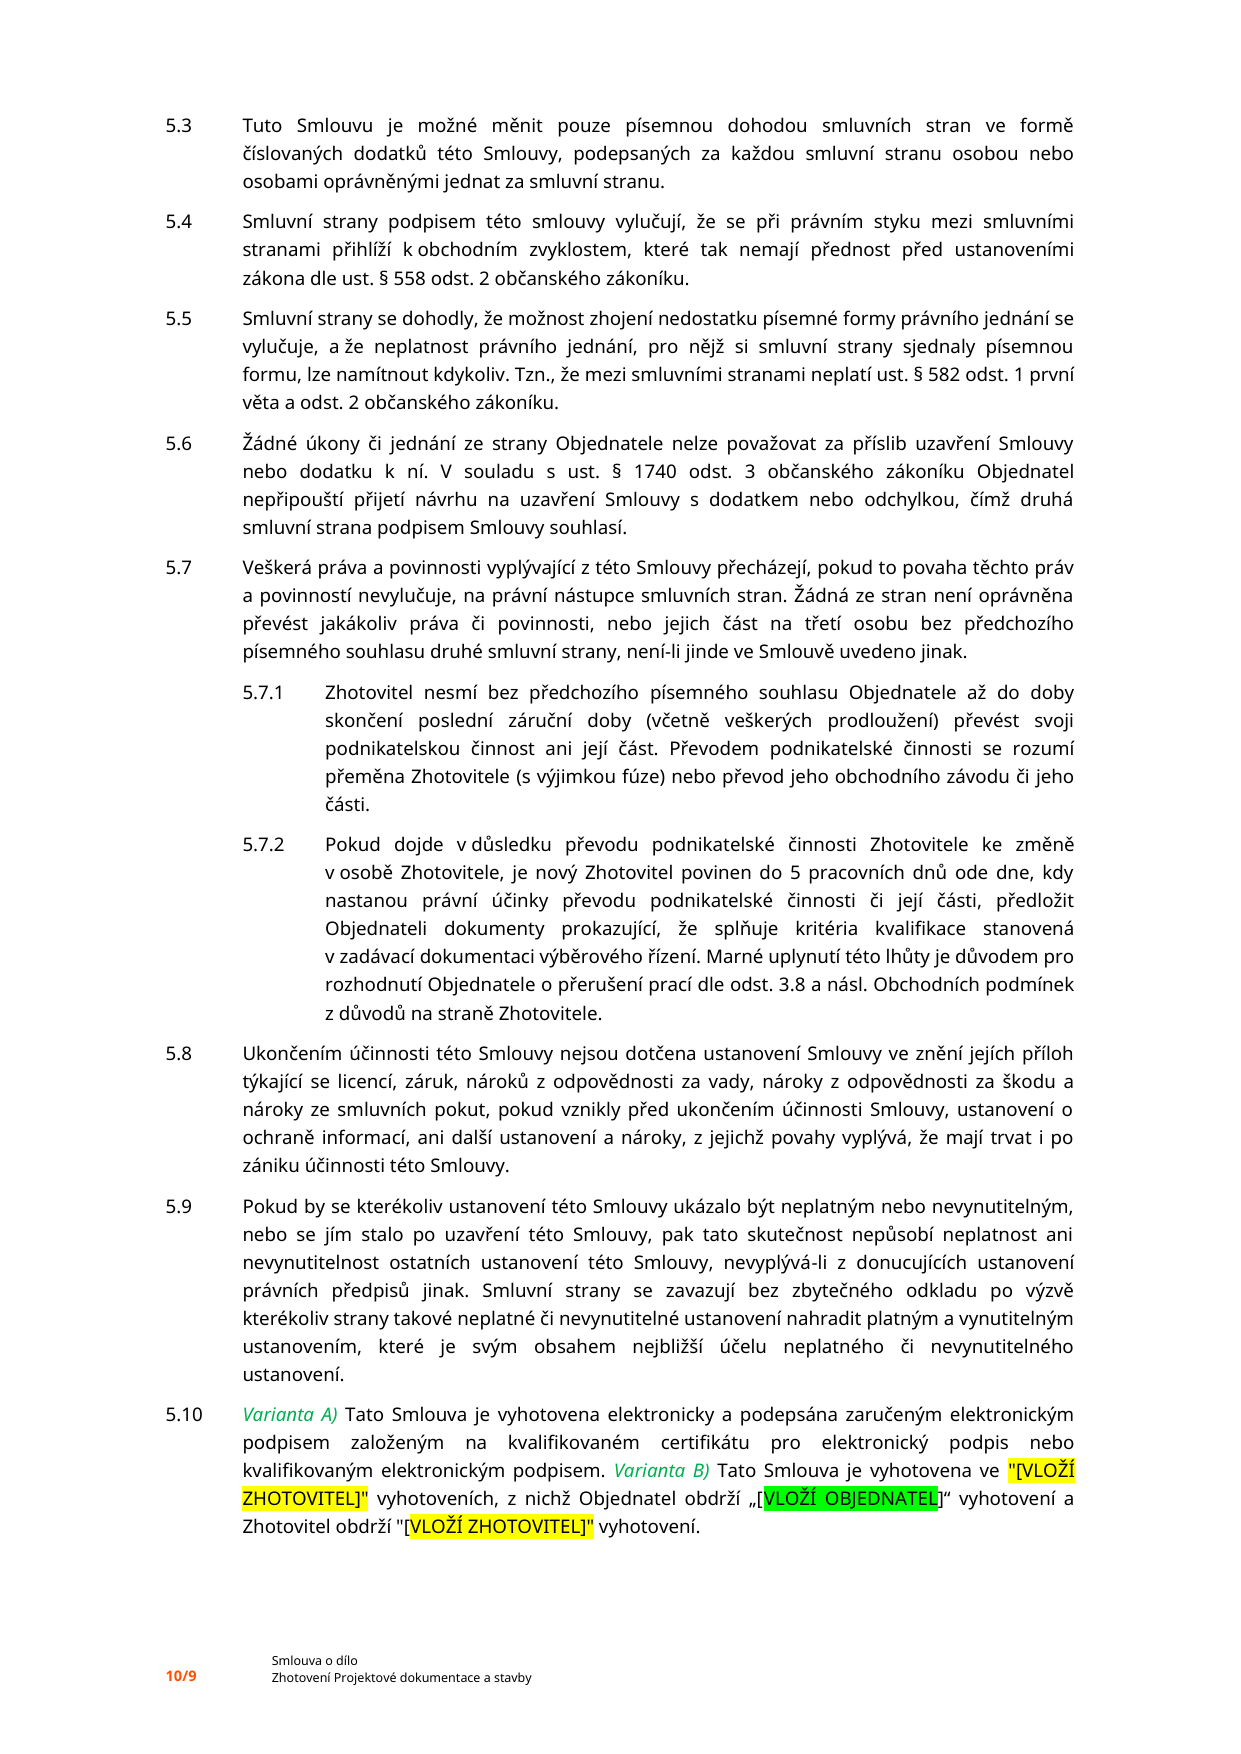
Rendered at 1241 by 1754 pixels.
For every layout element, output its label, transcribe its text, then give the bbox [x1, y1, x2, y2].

text Smluvní strany se dohodly, že možnost zhojení nedostatku písemné formy právního jednání se vylučuje, a že neplatnost právního jednání, pro nějž si smluvní strany sjednaly písemnou formu, lze namítnout kdykoliv. Tzn., že mezi smluvními stranami neplatí ust. § 582 odst. 1 první věta a odst. 2 občanského zákoníku. [165, 305, 1075, 415]
text Pokud by se kterékoliv ustanovení této Smlouvy ukázalo být neplatným nebo nevynutitelným, nebo se jím stalo po uzavření této Smlouvy, pak tato skutečnost nepůsobí neplatnost ani nevynutitelnost ostatních ustanovení této Smlouvy, nevyplývá-li z donucujících ustanovení právních předpisů jinak. Smluvní strany se zavazují bez zbytečného odkladu po výzvě kterékoliv strany takové neplatné či nevynutitelné ustanovení nahradit platným a vynutitelným ustanovením, které je svým obsahem nejbližší účelu neplatného či nevynutitelného ustanovení. [165, 1193, 1075, 1387]
list Zhotovitel nesmí bez předchozího písemného souhlasu Objednatele až do doby skončení poslední záruční doby (včetně veškerých prodloužení) převést svoji podnikatelskou činnost ani její část. Převodem podnikatelské činnosti se rozumí přeměna Zhotovitele (s výjimkou fúze) nebo převod jeho obchodního závodu či jeho části. [242, 679, 1075, 817]
text Ukončením účinnosti této Smlouvy nejsou dotčena ustanovení Smlouvy ve znění jejích příloh týkající se licencí, záruk, nároků z odpovědnosti za vady, nároky z odpovědnosti za škodu a nároky ze smluvních pokut, pokud vznikly před ukončením účinnosti Smlouvy, ustanovení o ochraně informací, ani další ustanovení a nároky, z jejichž povahy vyplývá, že mají trvat i po zániku účinnosti této Smlouvy. [165, 1040, 1075, 1178]
text Smluvní strany podpisem této smlouvy vylučují, že se při právním styku mezi smluvními stranami přihlíží k obchodním zvyklostem, které tak nemají přednost před ustanoveními zákona dle ust. § 558 odst. 2 občanského zákoníku. [165, 209, 1075, 290]
text Tuto Smlouvu je možné měnit pouze písemnou dohodou smluvních stran ve formě číslovaných dodatků této Smlouvy, podepsaných za každou smluvní stranu osobou nebo osobami oprávněnými jednat za smluvní stranu. [165, 112, 1075, 194]
text Žádné úkony či jednání ze strany Objednatele nelze považovat za příslib uzavření Smlouvy nebo dodatku k ní. V souladu s ust. § 1740 odst. 3 občanského zákoníku Objednatel nepřipouští přijetí návrhu na uzavření Smlouvy s dodatkem nebo odchylkou, čímž druhá smluvní strana podpisem Smlouvy souhlasí. [165, 430, 1075, 539]
list Veškerá práva a povinnosti vyplývající z této Smlouvy přecházejí, pokud to povaha těchto práv a povinností nevylučuje, na právní nástupce smluvních stran. Žádná ze stran není oprávněna převést jakákoliv práva či povinnosti, nebo jejich část na třetí osobu bez předchozího písemného souhlasu druhé smluvní strany, není-li jinde ve Smlouvě uvedeno jinak. [165, 554, 1075, 664]
list Pokud dojde v důsledku převodu podnikatelské činnosti Zhotovitele ke změně v osobě Zhotovitele, je nový Zhotovitel povinen do 5 pracovních dnů ode dne, kdy nastanou právní účinky převodu podnikatelské činnosti či její části, předložit Objednateli dokumenty prokazující, že splňuje kritéria kvalifikace stanovená v zadávací dokumentaci výběrového řízení. Marné uplynutí této lhůty je důvodem pro rozhodnutí Objednatele o přerušení prací dle odst. 3.8 a násl. Obchodních podmínek z důvodů na straně Zhotovitele. [242, 832, 1075, 1025]
text Varianta A) Tato Smlouva je vyhotovena elektronicky a podepsána zaručeným elektronickým podpisem založeným na kvalifikovaném certifikátu pro elektronický podpis nebo kvalifikovaným elektronickým podpisem. Varianta B) Tato Smlouva je vyhotovena ve "[VLOŽÍ ZHOTOVITEL]" vyhotoveních, z nichž Objednatel obdrží „[VLOŽÍ OBJEDNATEL]“ vyhotovení a Zhotovitel obdrží "[VLOŽÍ ZHOTOVITEL]" vyhotovení. [165, 1402, 1075, 1539]
